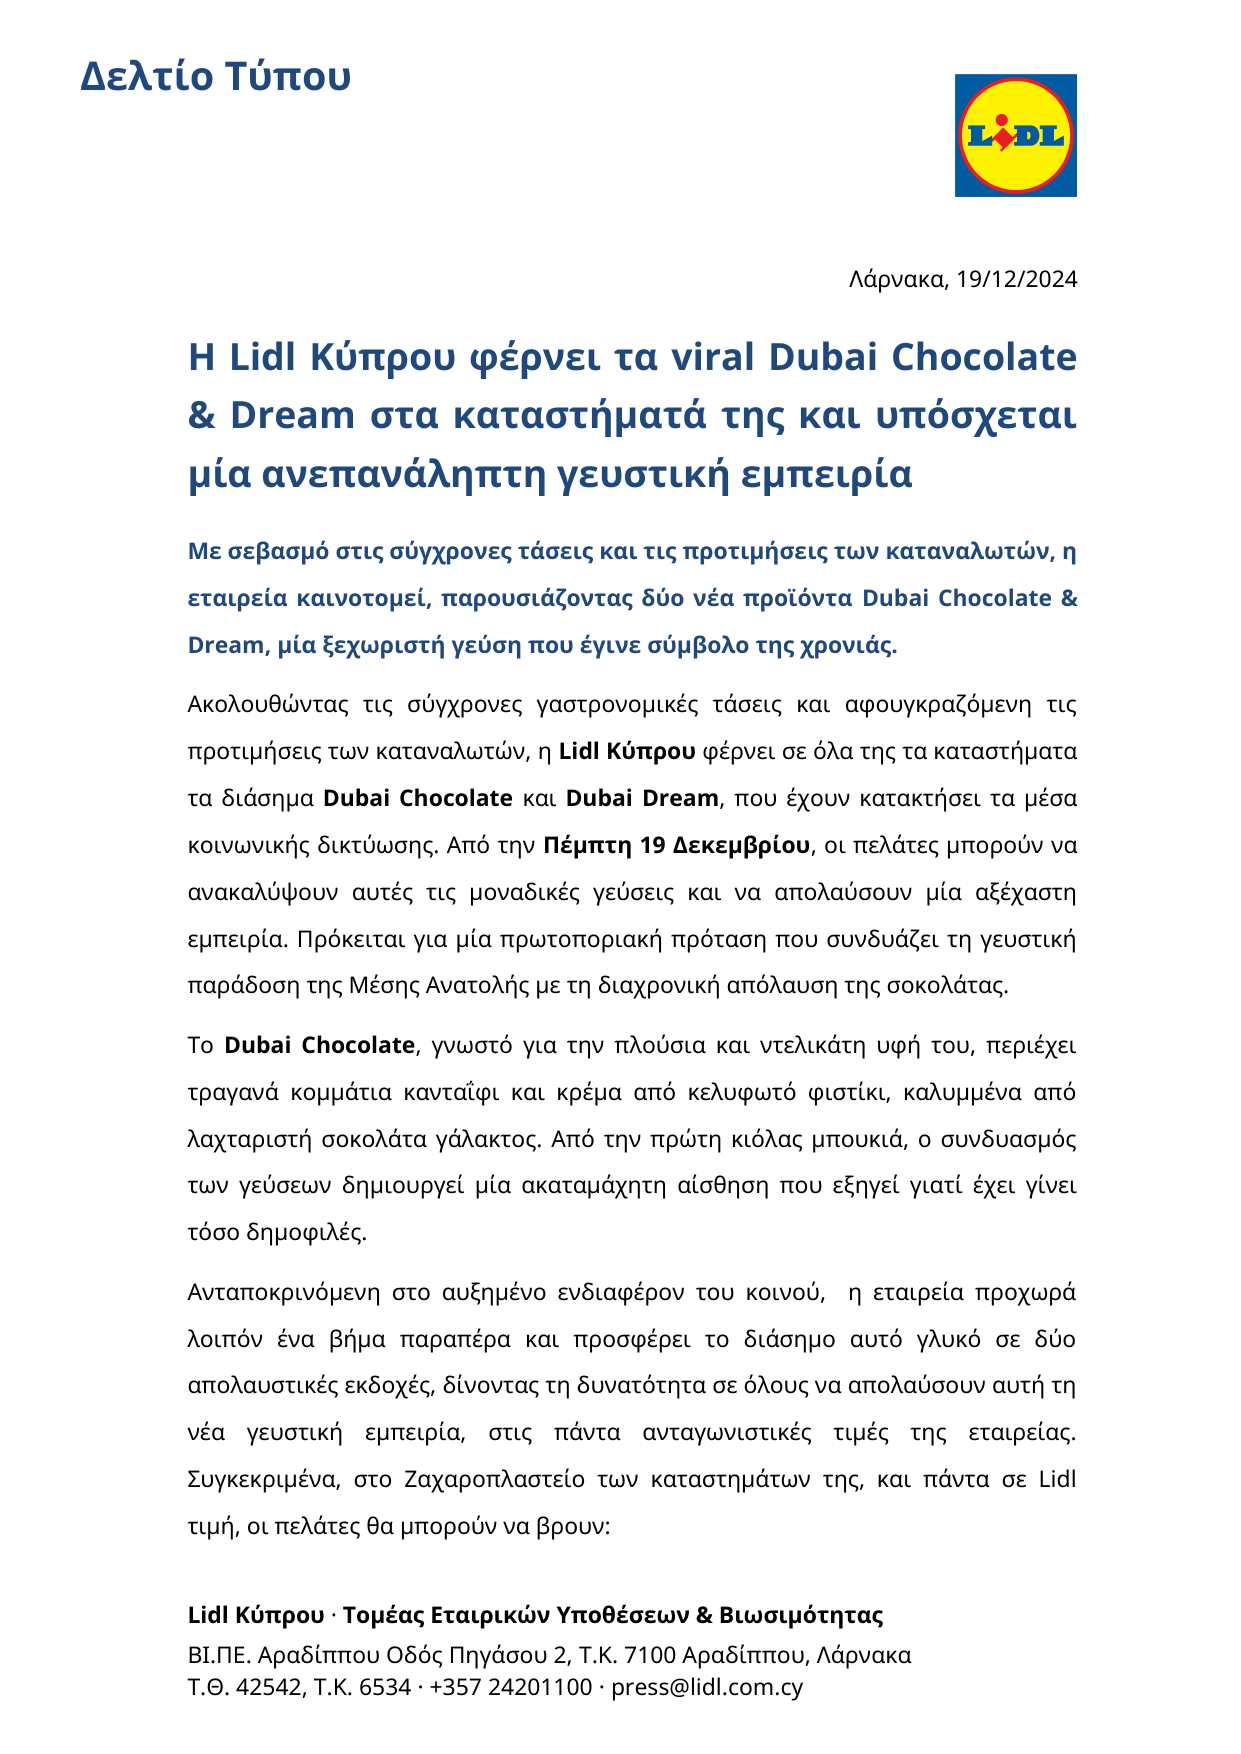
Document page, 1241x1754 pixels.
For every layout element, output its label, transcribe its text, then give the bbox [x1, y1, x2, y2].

text Με σεβασμό στις σύγχρονες τάσεις και τις προτιμήσεις των καταναλωτών, η εταιρεία καινοτομεί, παρουσιάζοντας δύο νέα προϊόντα Dubai Chocolate & Dream, μία ξεχωριστή γεύση που έγινε σύμβολο της χρονιάς. [187, 535, 1078, 660]
picture [954, 73, 1078, 198]
text Το Dubai Chocolate, γνωστό για την πλούσια και ντελικάτη υφή του, περιέχει τραγανά κομμάτια κανταΐφι και κρέμα από κελυφωτό φιστίκι, καλυμμένα από λαχταριστή σοκολάτα γάλακτος. Από την πρώτη κιόλας μπουκιά, ο συνδυασμός των γεύσεων δημιουργεί μία ακαταμάχητη αίσθηση που εξηγεί γιατί έχει γίνει τόσο δημοφιλές. [187, 1029, 1078, 1247]
text Ακολουθώντας τις σύγχρονες γαστρονομικές τάσεις και αφουγκραζόμενη τις προτιμήσεις των καταναλωτών, η Lidl Κύπρου φέρνει σε όλα της τα καταστήματα τα διάσημα Dubai Chocolate και Dubai Dream, που έχουν κατακτήσει τα μέσα κοινωνικής δικτύωσης. Από την Πέμπτη 19 Δεκεμβρίου, οι πελάτες μπορούν να ανακαλύψουν αυτές τις μοναδικές γεύσεις και να απολαύσουν μία αξέχαστη εμπειρία. Πρόκειται για μία πρωτοποριακή πρόταση που συνδυάζει τη γευστική παράδοση της Μέσης Ανατολής με τη διαχρονική απόλαυση της σοκολάτας. [187, 688, 1078, 1001]
text Λάρνακα, 19/12/2024 [187, 263, 1078, 294]
text Η Lidl Κύπρου φέρνει τα viral Dubai Chocolate & Dream στα καταστήματά της και υπόσχεται μία ανεπανάληπτη γευστική εμπειρία [187, 330, 1078, 498]
text Ανταποκρινόμενη στο αυξημένο ενδιαφέρον του κοινού, η εταιρεία προχωρά λοιπόν ένα βήμα παραπέρα και προσφέρει το διάσημο αυτό γλυκό σε δύο απολαυστικές εκδοχές, δίνοντας τη δυνατότητα σε όλους να απολαύσουν αυτή τη νέα γευστική εμπειρία, στις πάντα ανταγωνιστικές τιμές της εταιρείας. Συγκεκριμένα, στο Ζαχαροπλαστείο των καταστημάτων της, και πάντα σε Lidl τιμή, οι πελάτες θα μπορούν να βρουν: [187, 1276, 1078, 1541]
